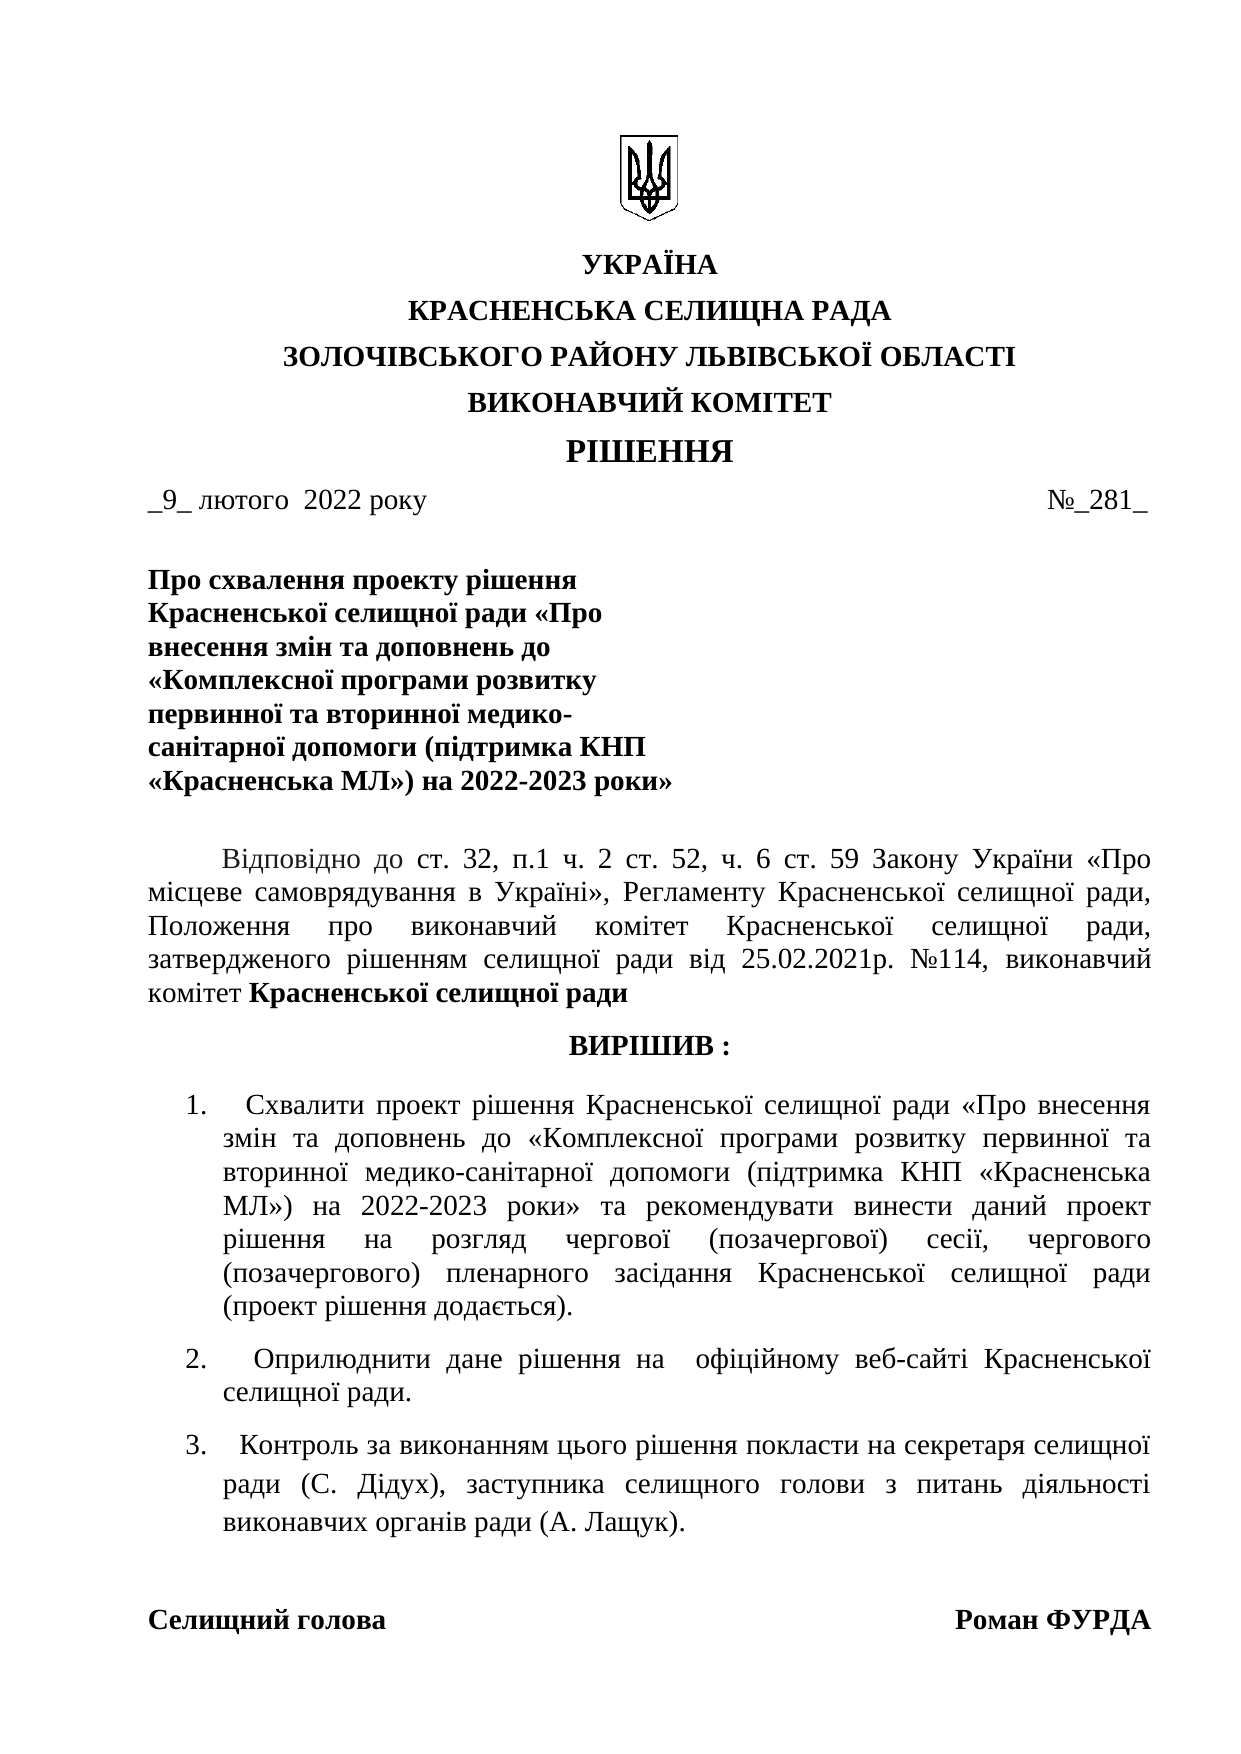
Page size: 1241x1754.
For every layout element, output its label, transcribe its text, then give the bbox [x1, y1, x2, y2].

text ВИРІШИВ : [148, 1028, 1152, 1061]
text санітарної допомоги (підтримка КНП [148, 729, 1152, 763]
text УКРАЇНА [148, 247, 1152, 281]
list Оприлюднити дане рішення на офіційному веб-сайті Красненської селищної ради. [185, 1341, 1152, 1408]
text внесення змін та доповнень до [148, 629, 1152, 662]
text КРАСНЕНСЬКА СЕЛИЩНА РАДА [148, 293, 1152, 327]
text первинної та вторинної медико- [148, 696, 1152, 729]
text Відповідно до ст. 32, п.1 ч. 2 ст. 52, ч. 6 ст. 59 Закону України «Про місцеве самоврядування в Україні», Регламенту Красненської селищної ради, Положення про виконавчий комітет Красненської селищної ради, затвердженого рішенням селищної ради від 25.02.2021р. №114, виконавчий комітет Красненської селищної ради [148, 841, 1152, 1008]
text Селищний голова Роман ФУРДА [148, 1602, 1152, 1636]
text «Комплексної програми розвитку [148, 662, 1152, 696]
text _9_ лютого 2022 року №_281_ [148, 482, 1152, 516]
text Красненської селищної ради «Про [148, 595, 1152, 629]
list Схвалити проект рішення Красненської селищної ради «Про внесення змін та доповнень до «Комплексної програми розвитку первинної та вторинної медико-санітарної допомоги (підтримка КНП «Красненська МЛ») на 2022-2023 роки» та рекомендувати винести даний проект рішення на розгляд чергової (позачергової) сесії, чергового (позачергового) пленарного засідання Красненської селищної ради (проект рішення додається). [185, 1087, 1152, 1322]
text ЗОЛОЧІВСЬКОГО РАЙОНУ ЛЬВІВСЬКОЇ ОБЛАСТІ [148, 339, 1152, 373]
picture [617, 132, 682, 227]
text Про схвалення проекту рішення [148, 562, 1152, 595]
text РІШЕННЯ [148, 431, 1152, 470]
text ВИКОНАВЧИЙ КОМІТЕТ [148, 385, 1152, 419]
list Контроль за виконанням цього рішення покласти на секретаря селищної ради (С. Дідух), заступника селищного голови з питань діяльності виконавчих органів ради (А. Лащук). [185, 1427, 1152, 1538]
text «Красненська МЛ») на 2022-2023 роки» [148, 763, 1152, 797]
